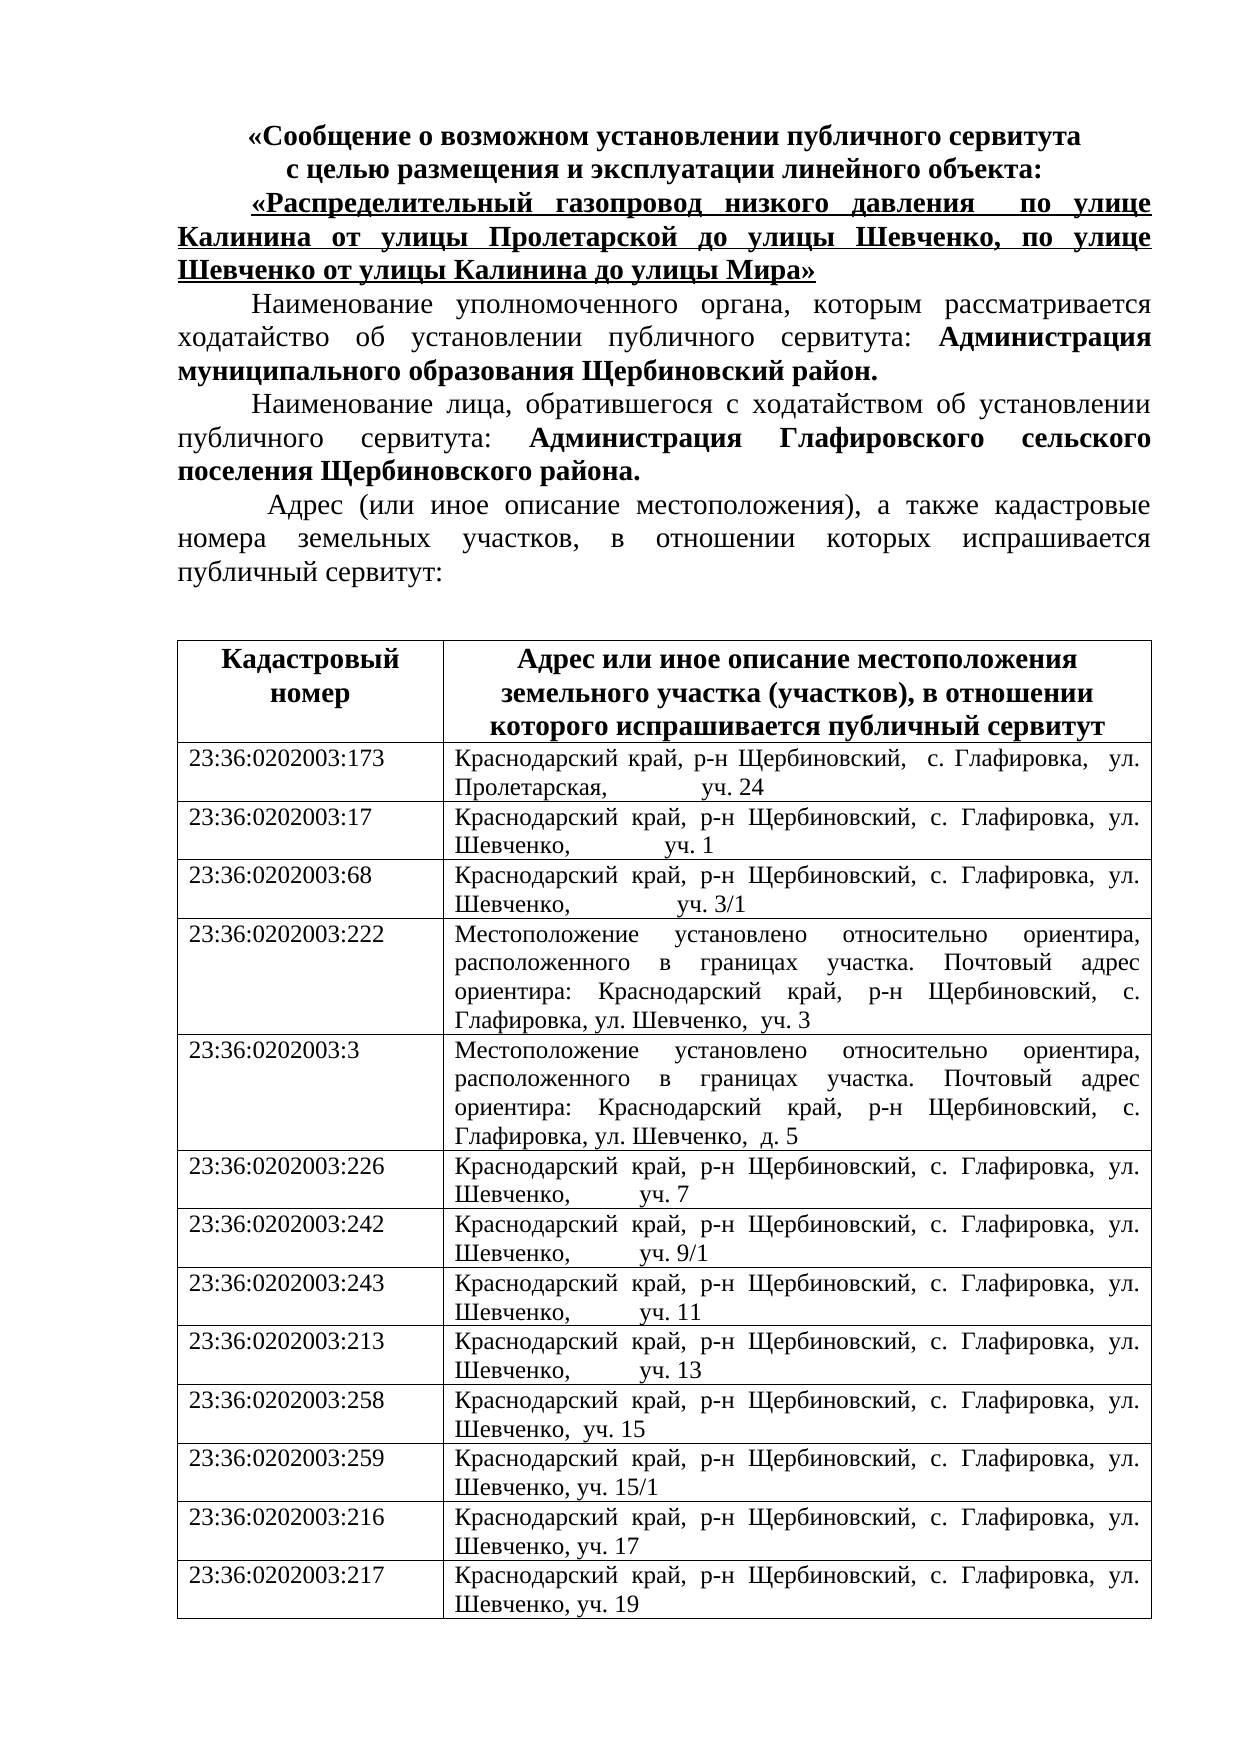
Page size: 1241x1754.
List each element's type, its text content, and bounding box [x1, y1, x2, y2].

table_cell 23:36:0202003:213 [178, 1326, 443, 1384]
table_cell Краснодарский край, р-н Щербиновский, с. Глафировка, ул. Шевченко, уч. 15 [444, 1385, 1151, 1442]
table_cell Местоположение установлено относительно ориентира, расположенного в границах участка. Почтовый адрес ориентира: Краснодарский край, р-н Щербиновский, с. Глафировка, ул. Шевченко, уч. 3 [444, 919, 1151, 1034]
table_cell 23:36:0202003:216 [178, 1502, 443, 1559]
table_cell Краснодарский край, р-н Щербиновский, с. Глафировка, ул. Шевченко, уч. 9/1 [444, 1209, 1151, 1267]
table_header Адрес или иное описание местоположения земельного участка (участков), в отношении которого испрашивается публичный сервитут [444, 641, 1151, 742]
table_cell 23:36:0202003:259 [178, 1444, 443, 1501]
table_cell Краснодарский край, р-н Щербиновский, с. Глафировка, ул. Пролетарская, уч. 24 [444, 743, 1151, 801]
table_cell 23:36:0202003:68 [178, 860, 443, 918]
table_cell Местоположение установлено относительно ориентира, расположенного в границах участка. Почтовый адрес ориентира: Краснодарский край, р-н Щербиновский, с. Глафировка, ул. Шевченко, д. 5 [444, 1035, 1151, 1150]
list Наименование уполномоченного органа, которым рассматривается ходатайство об установлении публичного сервитута: Администрация муниципального образования Щербиновский район. [177, 286, 1152, 386]
table_cell 23:36:0202003:242 [178, 1209, 443, 1267]
text «Сообщение о возможном установлении публичного сервитута [177, 118, 1152, 152]
table_cell Краснодарский край, р-н Щербиновский, с. Глафировка, ул. Шевченко, уч. 15/1 [444, 1444, 1151, 1501]
table_cell 23:36:0202003:258 [178, 1385, 443, 1442]
table_cell 23:36:0202003:17 [178, 802, 443, 859]
list Наименование лица, обратившегося с ходатайством об установлении публичного сервитута: Администрация Глафировского сельского поселения Щербиновского района. [177, 386, 1152, 487]
table_cell 23:36:0202003:222 [178, 919, 443, 1034]
text с целью размещения и эксплуатации линейного объекта: [177, 152, 1152, 185]
table_cell 23:36:0202003:217 [178, 1561, 443, 1618]
list «Распределительный газопровод низкого давления по улице Калинина от улицы Пролетарской до улицы Шевченко, по улице Шевченко от улицы Калинина до улицы Мира» [177, 185, 1152, 248]
table_cell Краснодарский край, р-н Щербиновский, с. Глафировка, ул. Шевченко, уч. 7 [444, 1151, 1151, 1208]
table_cell 23:36:0202003:226 [178, 1151, 443, 1208]
table_header Кадастровый номер [178, 641, 443, 742]
table_cell Краснодарский край, р-н Щербиновский, с. Глафировка, ул. Шевченко, уч. 3/1 [444, 860, 1151, 918]
table_cell Краснодарский край, р-н Щербиновский, с. Глафировка, ул. Шевченко, уч. 11 [444, 1268, 1151, 1325]
table_cell 23:36:0202003:243 [178, 1268, 443, 1325]
table_cell 23:36:0202003:173 [178, 743, 443, 801]
table_cell Краснодарский край, р-н Щербиновский, с. Глафировка, ул. Шевченко, уч. 17 [444, 1502, 1151, 1559]
list Адрес (или иное описание местоположения), а также кадастровые номера земельных участков, в отношении которых испрашивается публичный сервитут: [177, 487, 1152, 588]
list «Распределительный газопровод низкого давления по улице Калинина от улицы Пролетарской до улицы Шевченко, по улице Шевченко от улицы Калинина до улицы Мира» [177, 249, 1152, 286]
table_cell Краснодарский край, р-н Щербиновский, с. Глафировка, ул. Шевченко, уч. 19 [444, 1561, 1151, 1618]
table_cell Краснодарский край, р-н Щербиновский, с. Глафировка, ул. Шевченко, уч. 1 [444, 802, 1151, 859]
table_cell 23:36:0202003:3 [178, 1035, 443, 1150]
table_cell Краснодарский край, р-н Щербиновский, с. Глафировка, ул. Шевченко, уч. 13 [444, 1326, 1151, 1384]
